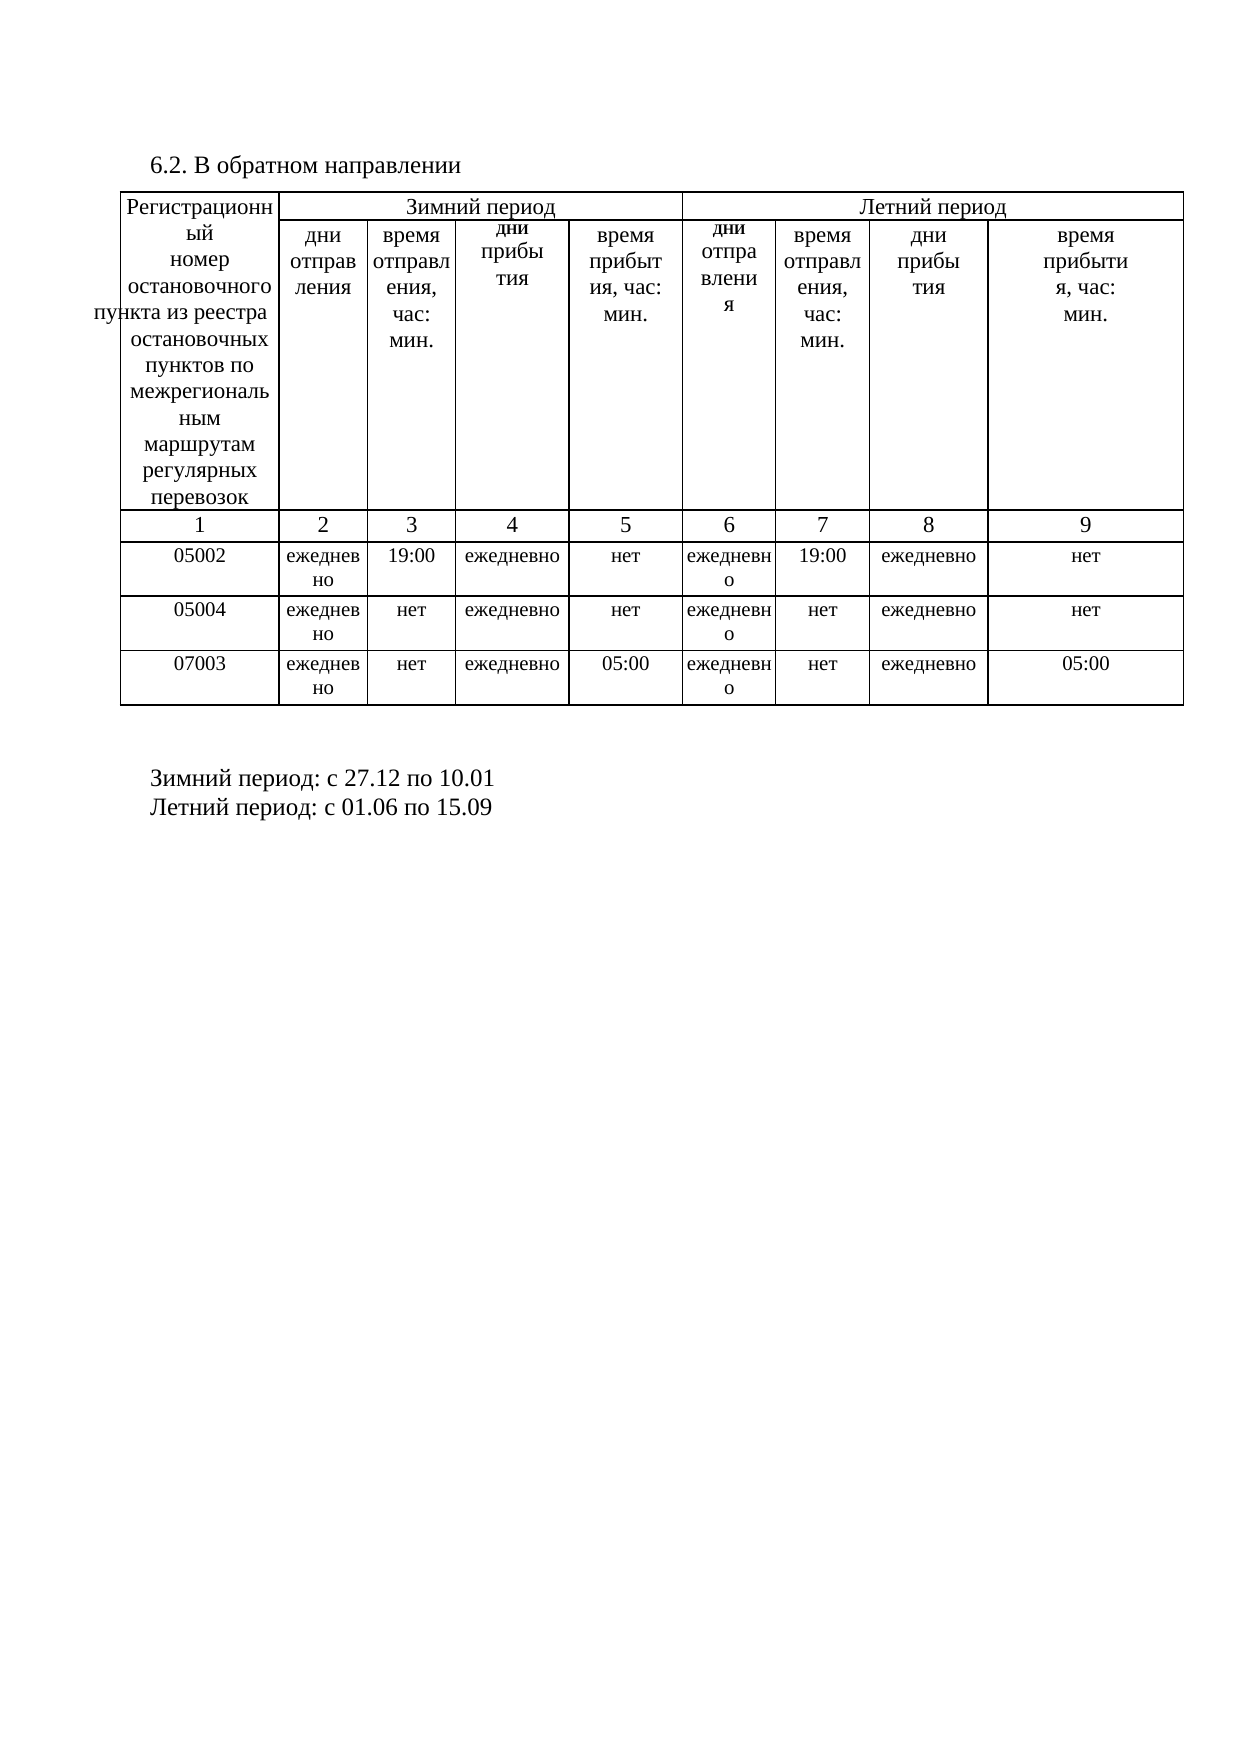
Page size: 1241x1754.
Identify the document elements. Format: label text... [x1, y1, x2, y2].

table_cell 9 [989, 511, 1183, 541]
table_cell 05:00 [570, 651, 682, 704]
table_cell нет [989, 597, 1183, 650]
table_cell нет [368, 597, 455, 650]
text Зимний период: с 27.12 по 10.01 [150, 763, 1090, 792]
table_cell время отправл ения, час: мин. [368, 221, 455, 509]
table_cell время прибыти я, час: мин. [989, 221, 1183, 509]
table_cell 05004 [121, 597, 278, 650]
table_cell 8 [870, 511, 987, 541]
table_cell дни отправ ления [280, 221, 367, 509]
table_cell 05:00 [989, 651, 1183, 704]
table_cell нет [989, 543, 1183, 595]
table_cell нет [570, 597, 682, 650]
table_cell время отправл ения, час: мин. [776, 221, 869, 509]
table_cell 5 [570, 511, 682, 541]
table_cell ДНИ прибы тия [456, 221, 568, 509]
table_header Регистрационный номер остановочного пункта из реестра остановочных пунктов по межрегиональным маршрутам регулярных перевозок [121, 193, 278, 509]
table_cell нет [776, 651, 869, 704]
table_cell дни прибы тия [870, 221, 987, 509]
table_cell 19:00 [776, 543, 869, 595]
table_cell 19:00 [368, 543, 455, 595]
table_cell ежедневно [280, 543, 367, 595]
table_cell ДНИ отпра влени я [683, 221, 775, 509]
table_cell ежедневно [456, 651, 568, 704]
table_cell 05002 [121, 543, 278, 595]
table_cell ежедневно [456, 543, 568, 595]
table_cell ежедневно [870, 543, 987, 595]
table_cell ежедневно [683, 651, 775, 704]
text 6.2. В обратном направлении [150, 150, 1090, 179]
table_cell 6 [683, 511, 775, 541]
table_cell нет [570, 543, 682, 595]
text Летний период: с 01.06 по 15.09 [150, 792, 1090, 821]
table_cell ежедневно [456, 597, 568, 650]
table_cell 7 [776, 511, 869, 541]
table_cell нет [776, 597, 869, 650]
table_cell ежедневно [280, 597, 367, 650]
table_cell время прибыт ия, час: мин. [570, 221, 682, 509]
table_cell ежедневно [870, 651, 987, 704]
table_cell ежедневно [683, 543, 775, 595]
table_cell 4 [456, 511, 568, 541]
table_cell ежедневно [280, 651, 367, 704]
table_cell ежедневно [683, 597, 775, 650]
table_cell 07003 [121, 651, 278, 704]
table_header Летний период [683, 193, 1183, 219]
table_cell 2 [280, 511, 367, 541]
table_cell 3 [368, 511, 455, 541]
table_cell нет [368, 651, 455, 704]
table_cell ежедневно [870, 597, 987, 650]
table_cell 1 [121, 511, 278, 541]
table_header Зимний период [280, 193, 682, 219]
